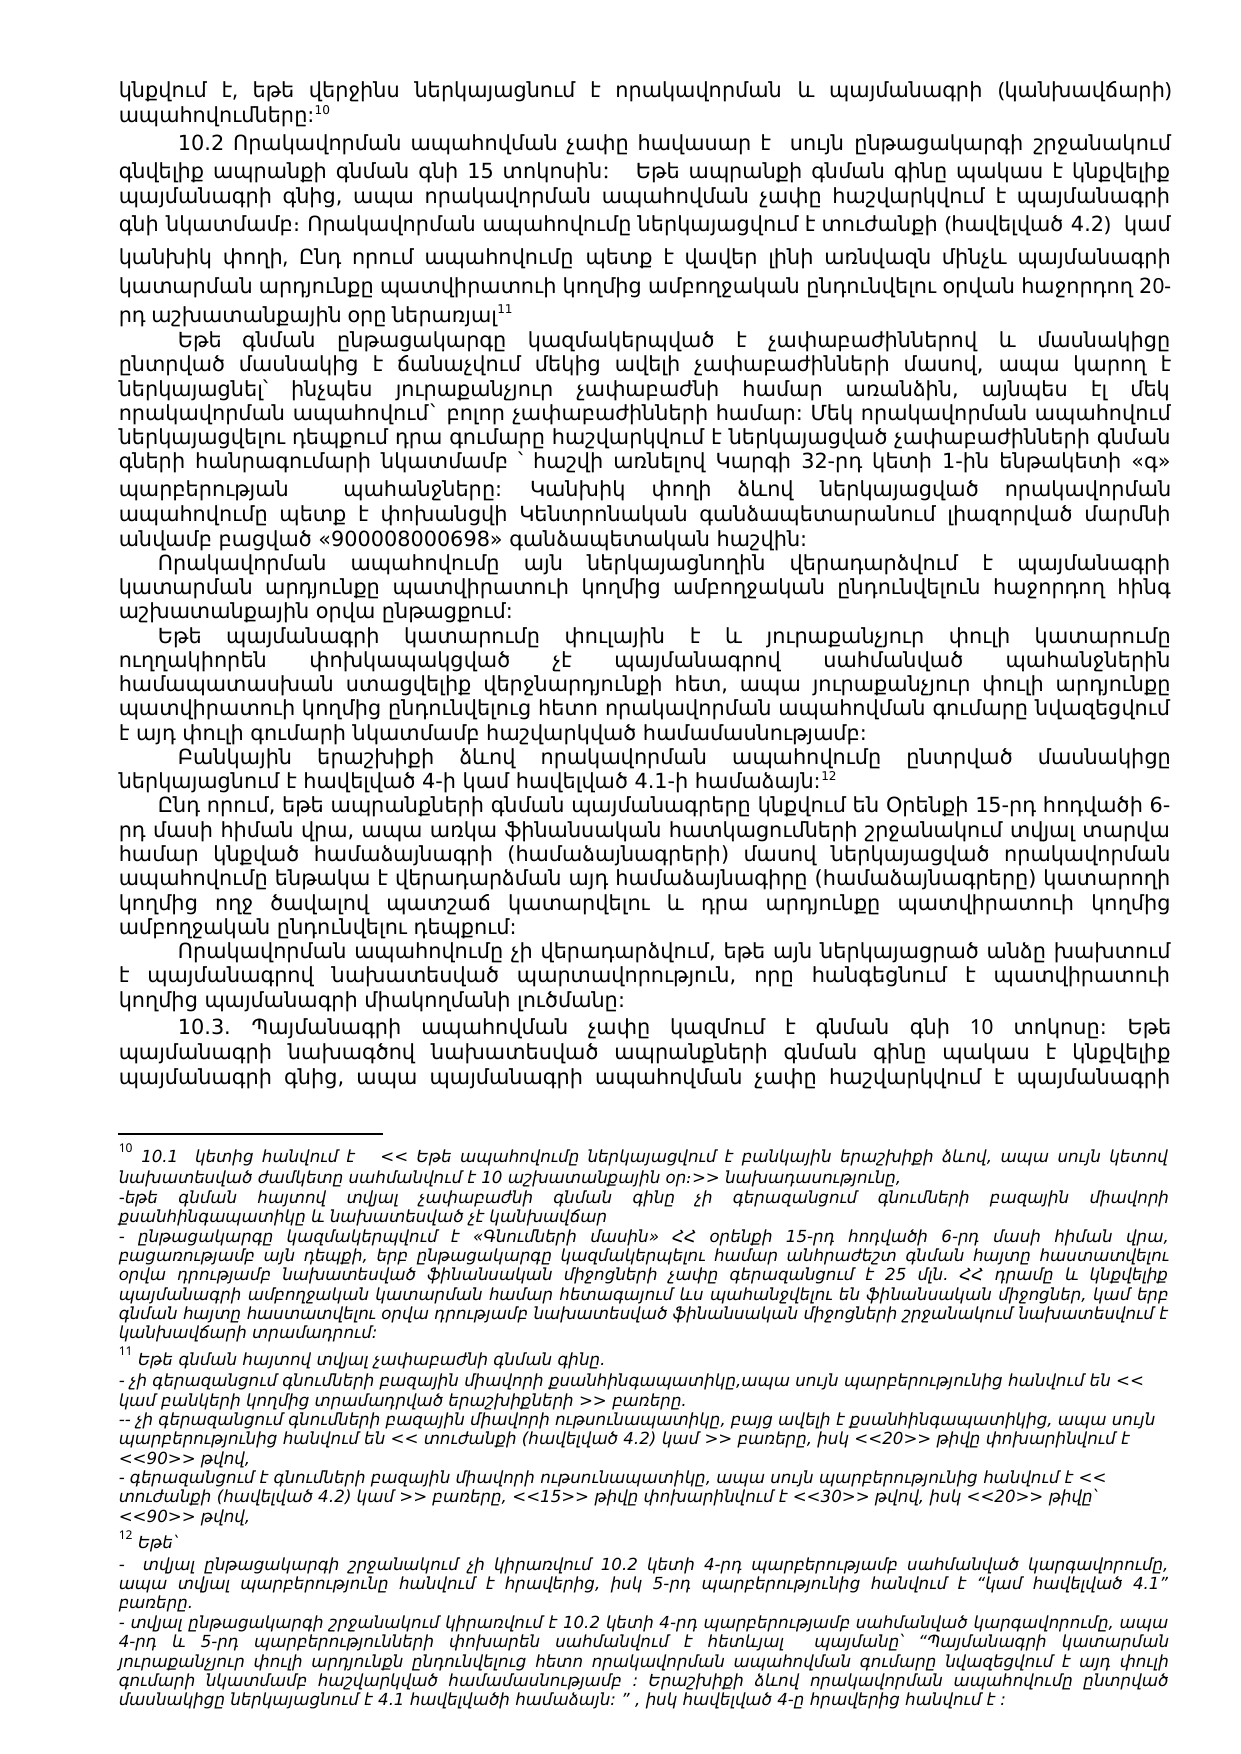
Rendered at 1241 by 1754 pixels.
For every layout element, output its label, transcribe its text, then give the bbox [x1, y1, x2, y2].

text Որակավորման ապահովումը այն ներկայացնողին վերադարձվում է պայմանագրի կատարման արդյունքը պատվիրատուի կողմից ամբողջական ընդունվելուն հաջորդող հինգ աշխատանքային օրվա ընթացքում: [118, 551, 1171, 624]
text 10.2 Որակավորման ապահովման չափը հավասար է սույն ընթացակարգի շրջանակում գնվելիք ապրանքի գնման գնի 15 տոկոսին: Եթե ապրանքի գնման գինը պակաս է կնքվելիք պայմանագրի գնից, ապա որակավորման ապահովման չափը հաշվարկվում է պայմանագրի գնի նկատմամբ։ Որակավորման ապահովումը ներկայացվում է տուժանքի (հավելված 4․2) կամ կանխիկ փողի, Ընդ որում ապահովումը պետք է վավեր լինի առնվազն մինչև պայմանագրի կատարման արդյունքը պատվիրատուի կողմից ամբողջական ընդունվելու օրվան հաջորդող 20-րդ աշխատանքային օրը ներառյալ [118, 128, 1171, 328]
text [118, 75, 1171, 128]
text Բանկային երաշխիքի ձևով որակավորման ապահովումը ընտրված մասնակիցը ներկայացնում է հավելված 4-ի կամ հավելված 4.1-ի համաձայն: [118, 745, 1171, 793]
text Որակավորման ապահովումը չի վերադարձվում, եթե այն ներկայացրած անձը խախտում է պայմանագրով նախատեսված պարտավորություն, որը հանգեցնում է պատվիրատուի կողմից պայմանագրի միակողմանի լուծմանը: [118, 939, 1171, 1012]
text Ընդ որում, եթե ապրանքների գնման պայմանագրերը կնքվում են Օրենքի 15-րդ հոդվածի 6-րդ մասի հիման վրա, ապա առկա ֆինանսական հատկացումների շրջանակում տվյալ տարվա համար կնքված համաձայնագրի (համաձայնագրերի) մասով ներկայացված որակավորման ապահովումը ենթակա է վերադարձման այդ համաձայնագիրը (համաձայնագրերը) կատարողի կողմից ողջ ծավալով պատշաճ կատարվելու և դրա արդյունքը պատվիրատուի կողմից ամբողջական ընդունվելու դեպքում: [118, 793, 1171, 939]
text Եթե պայմանագրի կատարումը փուլային է և յուրաքանչյուր փուլի կատարումը ուղղակիորեն փոխկապակցված չէ պայմանագրով սահմանված պահանջներին համապատասխան ստացվելիք վերջնարդյունքի հետ, ապա յուրաքանչյուր փուլի արդյունքը պատվիրատուի կողմից ընդունվելուց հետո որակավորման ապահովման գումարը նվազեցվում է այդ փուլի գումարի նկատմամբ հաշվարկված համամասնությամբ: [118, 624, 1171, 745]
text 10.3. Պայմանագրի ապահովման չափը կազմում է գնման գնի 10 տոկոսը: Եթե պայմանագրի նախագծով նախատեսված ապրանքների գնման գինը պակաս է կնքվելիք պայմանագրի գնից, ապա պայմանագրի ապահովման չափը հաշվարկվում է պայմանագրի գնի նկատմամբ: Պայմանագրի ապահովումը ներկայացվում է բանկային երախիքի (հավելված 5) կամ կանխիկ փողի ձևով: [118, 1012, 1171, 1089]
text Եթե գնման ընթացակարգը կազմակերպված է չափաբաժիններով և մասնակիցը ընտրված մասնակից է ճանաչվում մեկից ավելի չափաբաժինների մասով, ապա կարող է ներկայացնել՝ ինչպես յուրաքանչյուր չափաբաժնի համար առանձին, այնպես էլ մեկ որակավորման ապահովում` բոլոր չափաբաժինների համար: Մեկ որակավորման ապահովում ներկայացվելու դեպքում դրա գումարը հաշվարկվում է ներկայացված չափաբաժինների գնման գների հանրագումարի նկատմամբ ՝ հաշվի առնելով Կարգի 32-րդ կետի 1-ին ենթակետի «գ» պարբերության պահանջները: Կանխիկ փողի ձևով ներկայացված որակավորման ապահովումը պետք է փոխանցվի Կենտրոնական գանձապետարանում լիազորված մարմնի անվամբ բացված «900008000698» գանձապետական հաշվին: [118, 328, 1171, 551]
